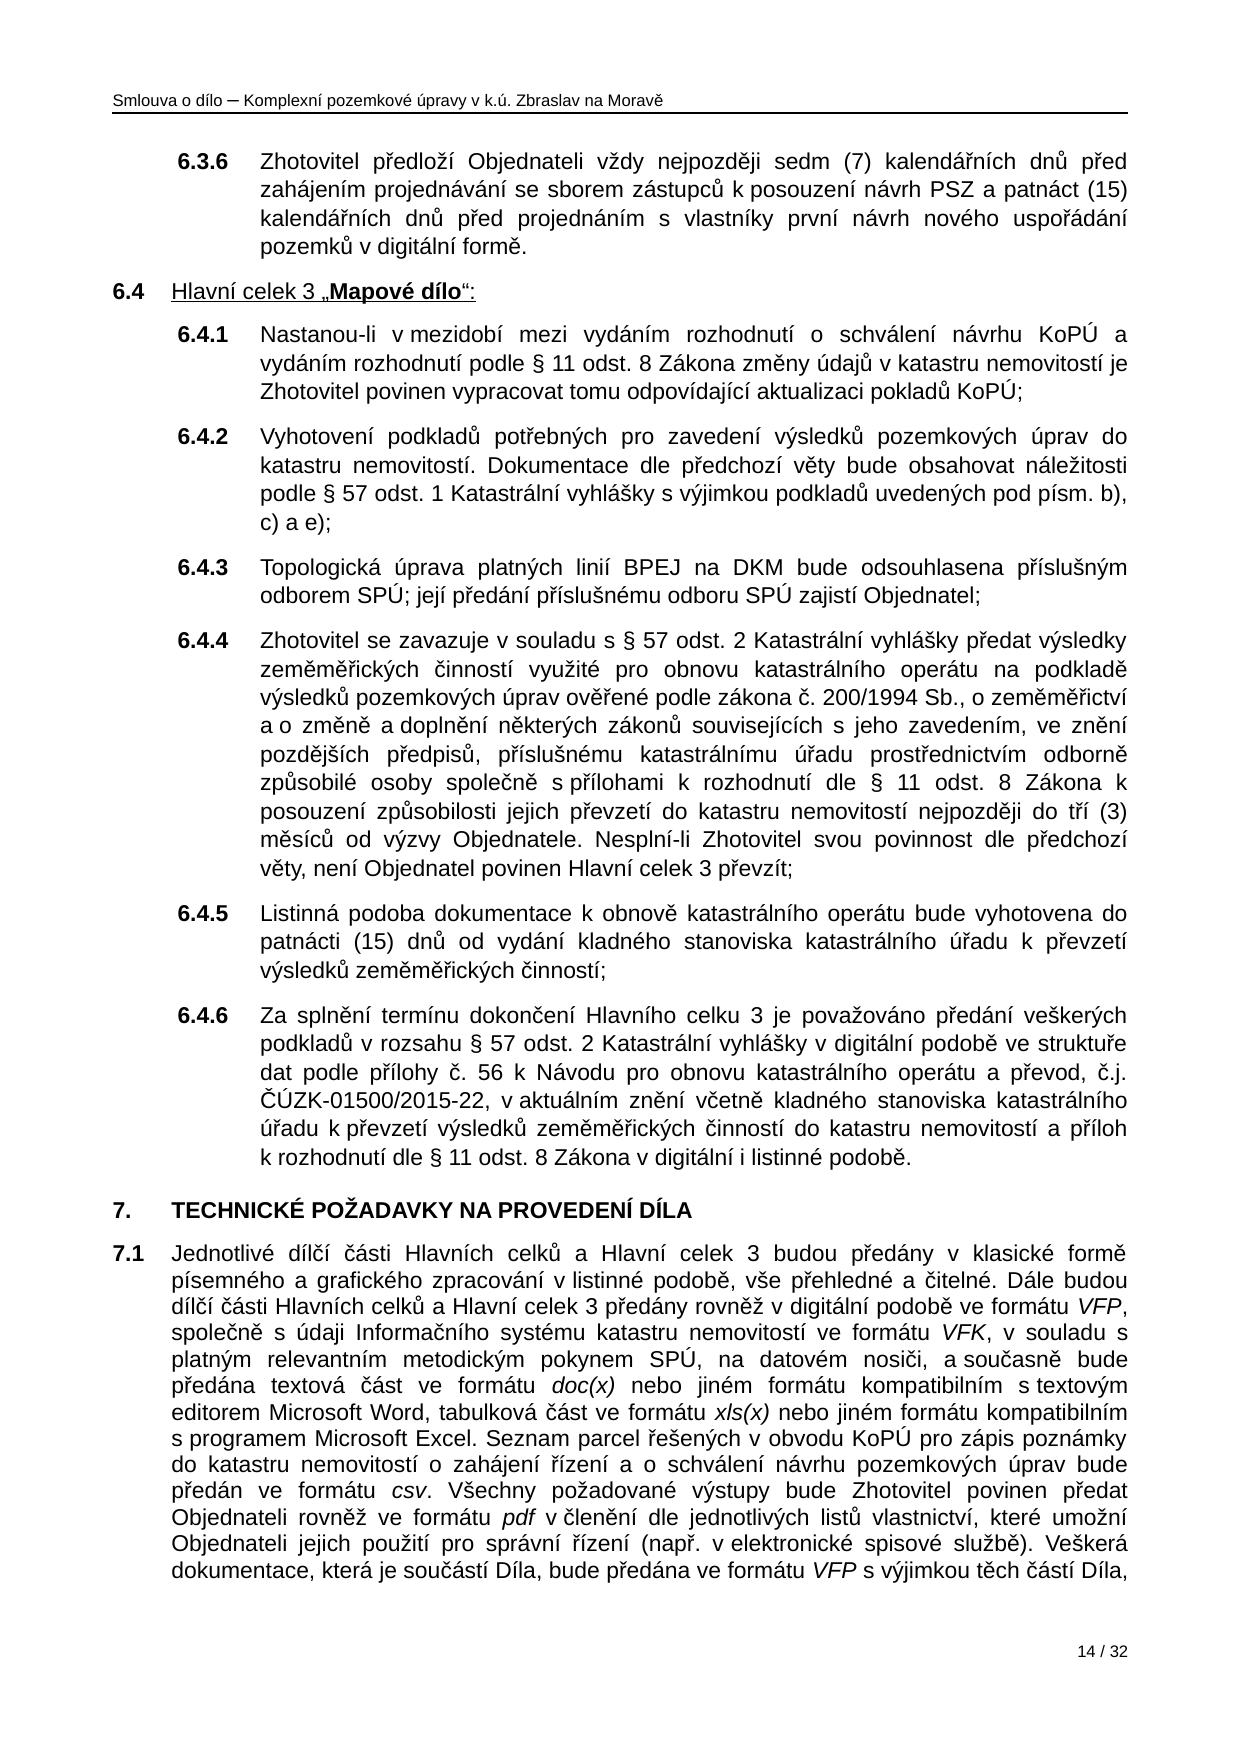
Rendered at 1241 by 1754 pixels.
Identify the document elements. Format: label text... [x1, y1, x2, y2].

text Vyhotovení podkladů potřebných pro zavedení výsledků pozemkových úprav do katastru nemovitostí. Dokumentace dle předchozí věty bude obsahovat náležitosti podle § 57 odst. 1 Katastrální vyhlášky s výjimkou podkladů uvedených pod písm. b), c) a e); [177, 423, 1128, 535]
text Zhotovitel se zavazuje v souladu s § 57 odst. 2 Katastrální vyhlášky předat výsledky zeměměřických činností využité pro obnovu katastrálního operátu na podkladě výsledků pozemkových úprav ověřené podle zákona č. 200/1994 Sb., o zeměměřictví a o změně a doplnění některých zákonů souvisejících s jeho zavedením, ve znění pozdějších předpisů, příslušnému katastrálnímu úřadu prostřednictvím odborně způsobilé osoby společně s přílohami k rozhodnutí dle § 11 odst. 8 Zákona k posouzení způsobilosti jejich převzetí do katastru nemovitostí nejpozději do tří (3) měsíců od výzvy Objednatele. Nesplní-li Zhotovitel svou povinnost dle předchozí věty, není Objednatel povinen Hlavní celek 3 převzít; [177, 627, 1128, 881]
text Listinná podoba dokumentace k obnově katastrálního operátu bude vyhotovena do patnácti (15) dnů od vydání kladného stanoviska katastrálního úřadu k převzetí výsledků zeměměřických činností; [177, 900, 1128, 983]
text Technické požadavky na provedení díla [112, 1197, 1128, 1224]
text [112, 1240, 1128, 1583]
text Zhotovitel předloží Objednateli vždy nejpozději sedm (7) kalendářních dnů před zahájením projednávání se sborem zástupců k posouzení návrh PSZ a patnáct (15) kalendářních dnů před projednáním s vlastníky první návrh nového uspořádání pozemků v digitální formě. [177, 148, 1128, 259]
text Za splnění termínu dokončení Hlavního celku 3 je považováno předání veškerých podkladů v rozsahu § 57 odst. 2 Katastrální vyhlášky v digitální podobě ve struktuře dat podle přílohy č. 56 k Návodu pro obnovu katastrálního operátu a převod, č.j. ČÚZK-01500/2015-22, v aktuálním znění včetně kladného stanoviska katastrálního úřadu k převzetí výsledků zeměměřických činností do katastru nemovitostí a příloh k rozhodnutí dle § 11 odst. 8 Zákona v digitální i listinné podobě. [177, 1002, 1128, 1170]
text Nastanou-li v mezidobí mezi vydáním rozhodnutí o schválení návrhu KoPÚ a vydáním rozhodnutí podle § 11 odst. 8 Zákona změny údajů v katastru nemovitostí je Zhotovitel povinen vypracovat tomu odpovídající aktualizaci pokladů KoPÚ; [177, 321, 1128, 404]
text Hlavní celek 3 „Mapové dílo“: [112, 278, 1128, 304]
text Topologická úprava platných linií BPEJ na DKM bude odsouhlasena příslušným odborem SPÚ; její předání příslušnému odboru SPÚ zajistí Objednatel; [177, 553, 1128, 608]
